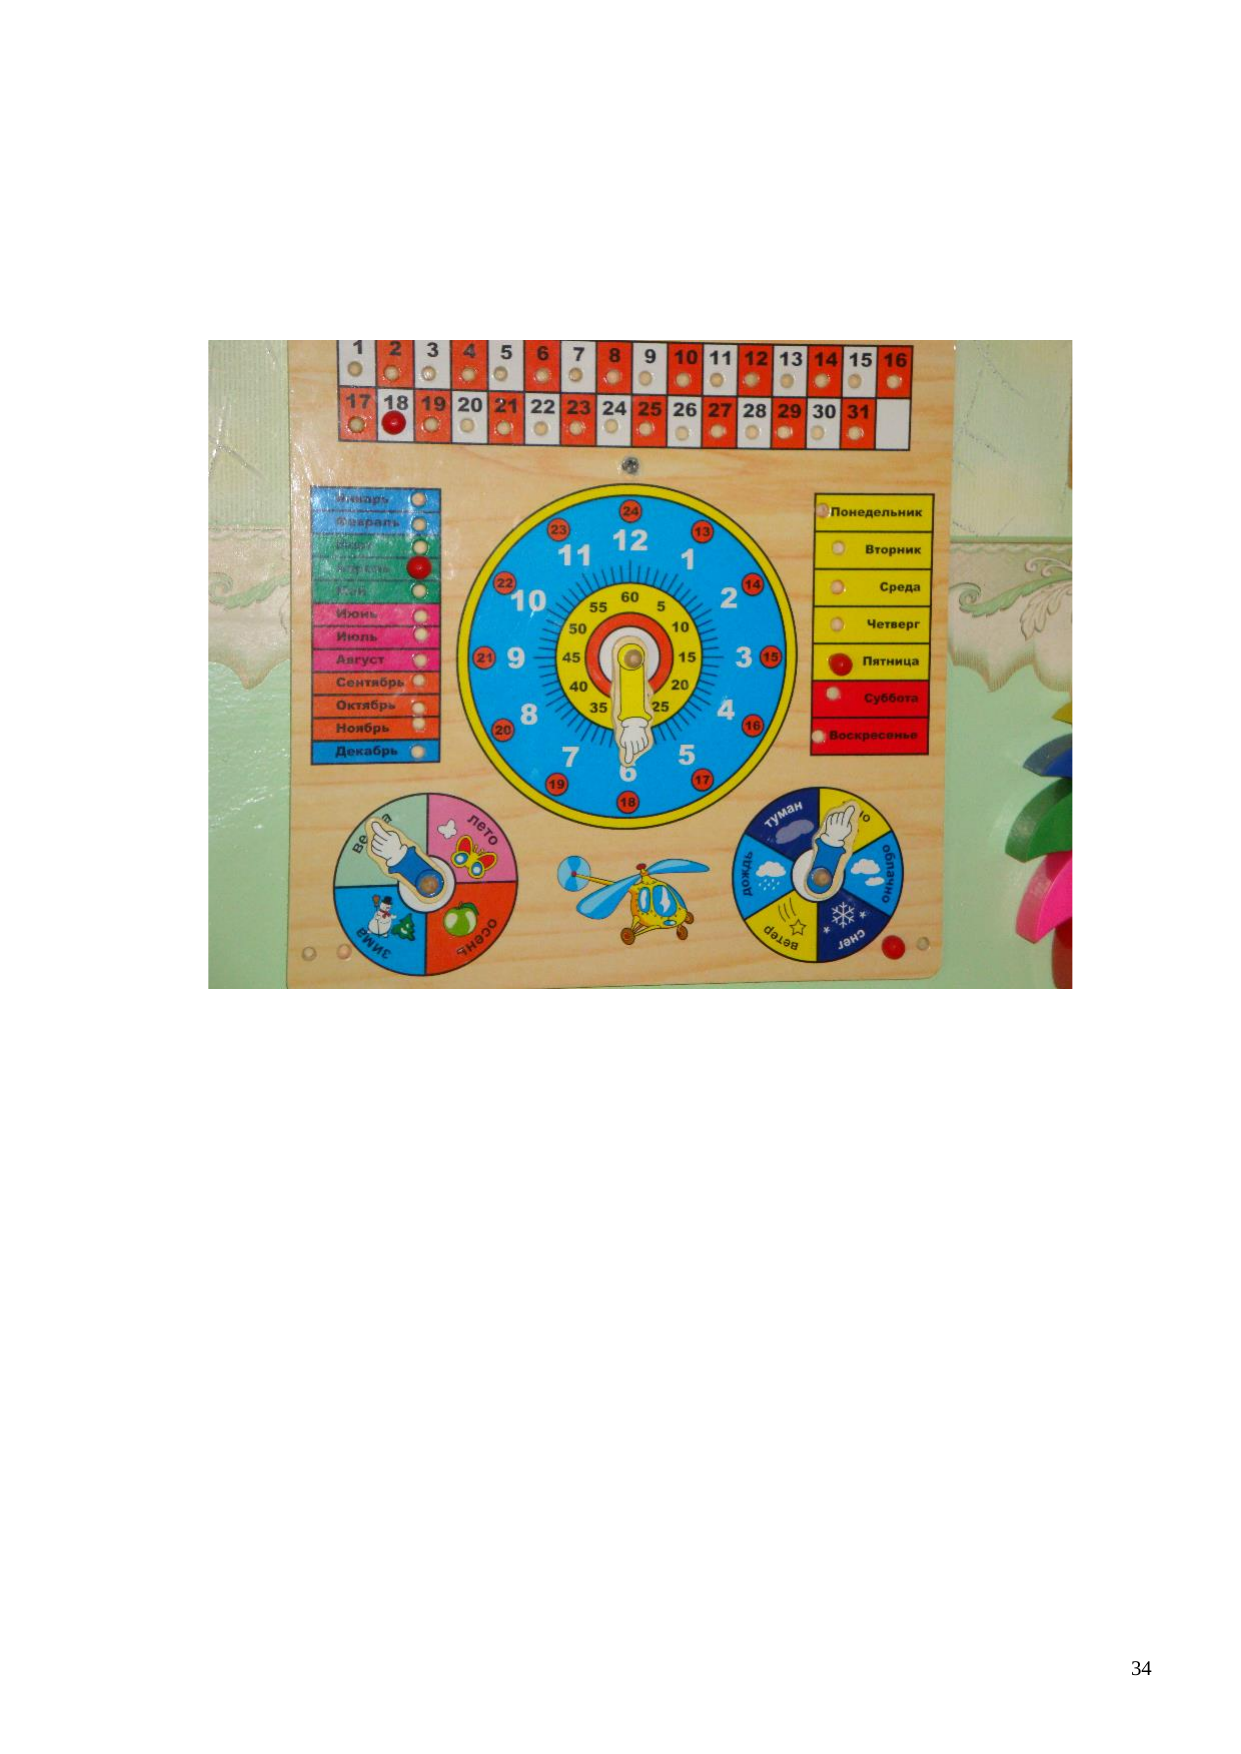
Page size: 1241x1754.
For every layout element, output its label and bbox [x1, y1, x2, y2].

picture [208, 340, 1073, 989]
